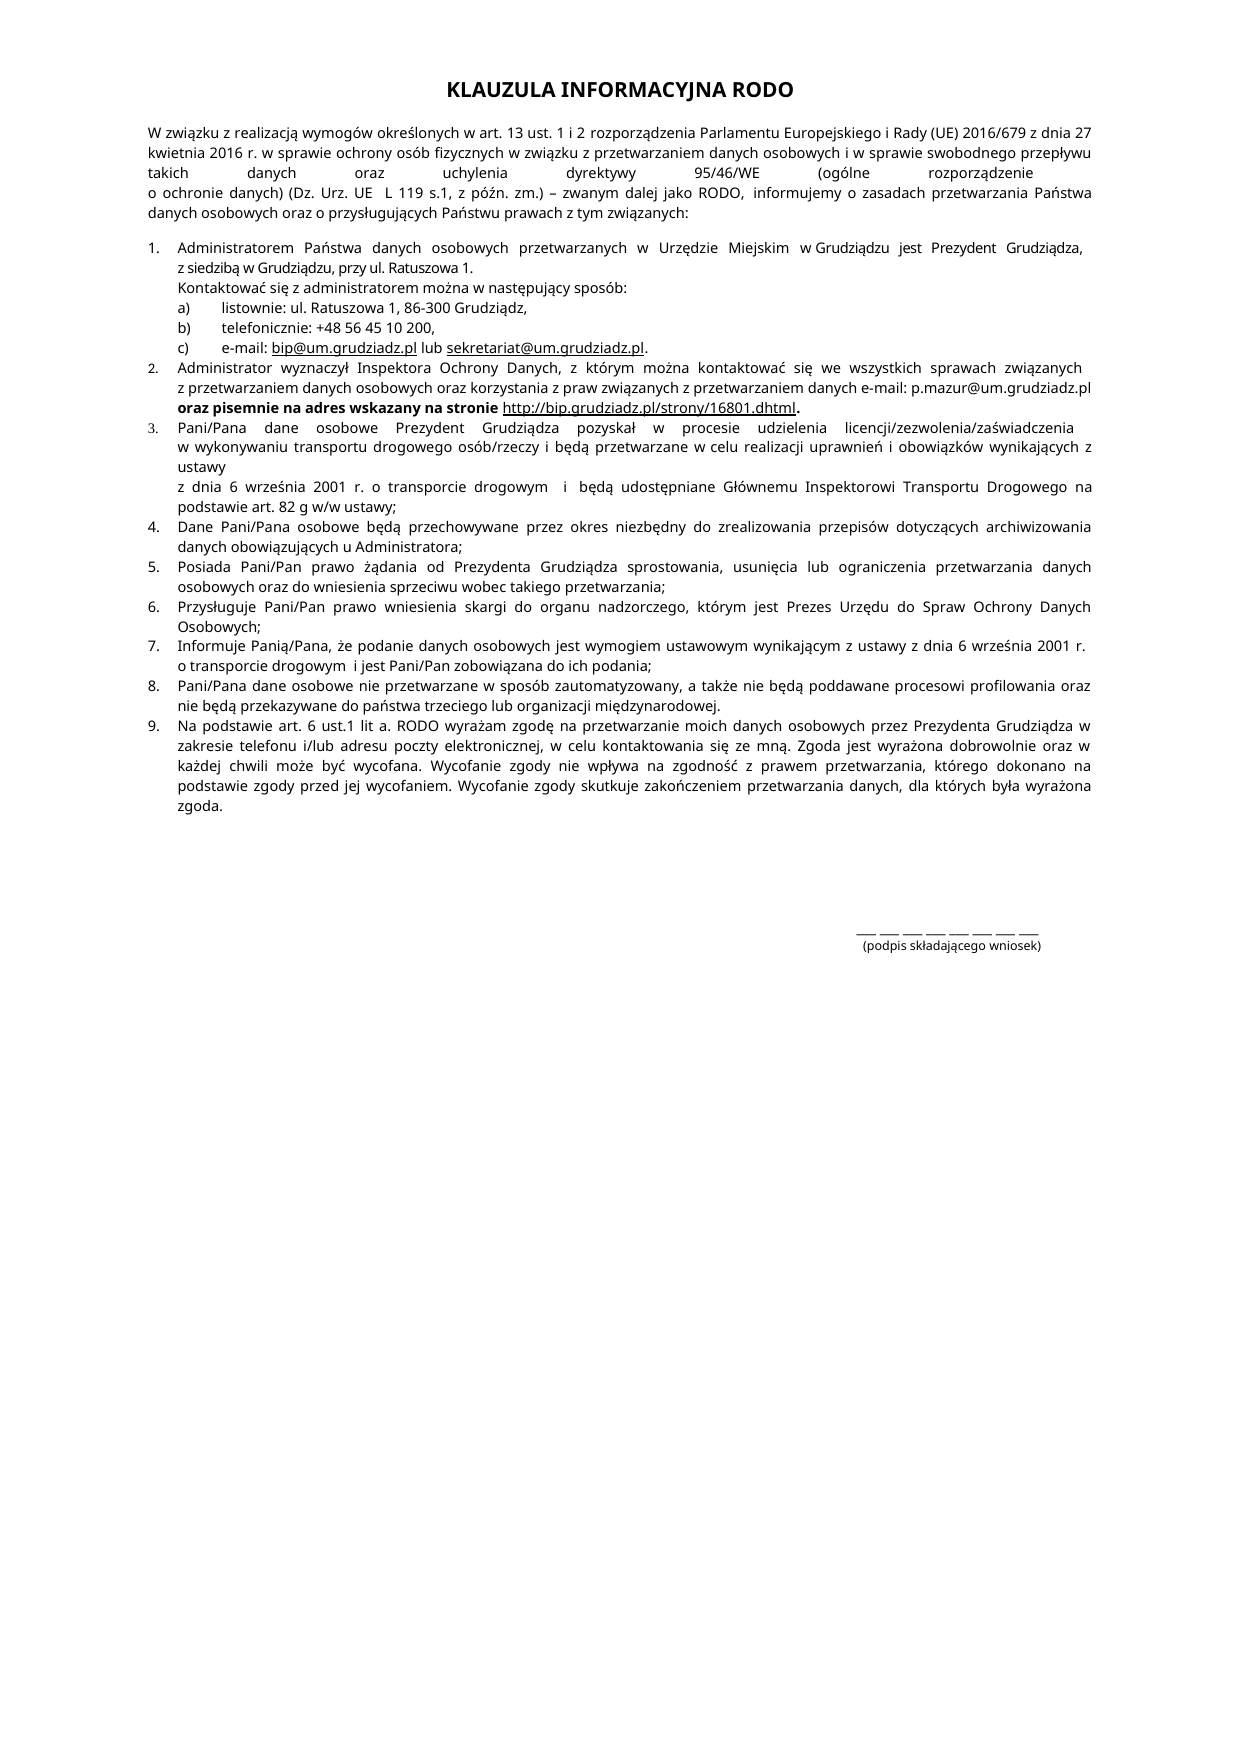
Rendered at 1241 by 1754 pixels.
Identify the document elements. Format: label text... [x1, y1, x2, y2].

list Dane Pani/Pana osobowe będą przechowywane przez okres niezbędny do zrealizowania przepisów dotyczących archiwizowania danych obowiązujących u Administratora; [148, 517, 1093, 557]
text ___ ___ ___ ___ ___ ___ ___ ___ [856, 917, 1093, 937]
list listownie: ul. Ratuszowa 1, 86-300 Grudziądz, [177, 298, 1093, 318]
list e-mail: bip@um.grudziadz.pl lub sekretariat@um.grudziadz.pl. [177, 338, 1093, 358]
list Administrator wyznaczył Inspektora Ochrony Danych, z którym można kontaktować się we wszystkich sprawach związanych z przetwarzaniem danych osobowych oraz korzystania z praw związanych z przetwarzaniem danych e-mail: p.mazur@um.grudziadz.pl oraz pisemnie na adres wskazany na stronie http://bip.grudziadz.pl/strony/16801.dhtml. [148, 358, 1093, 417]
list Pani/Pana dane osobowe Prezydent Grudziądza pozyskał w procesie udzielenia licencji/zezwolenia/zaświadczenia w wykonywaniu transportu drogowego osób/rzeczy i będą przetwarzane w celu realizacji uprawnień i obowiązków wynikających z ustawy z dnia 6 września 2001 r. o transporcie drogowym i będą udostępniane Głównemu Inspektorowi Transportu Drogowego na podstawie art. 82 g w/w ustawy; [148, 417, 1093, 517]
list Pani/Pana dane osobowe nie przetwarzane w sposób zautomatyzowany, a także nie będą poddawane procesowi profilowania oraz nie będą przekazywane do państwa trzeciego lub organizacji międzynarodowej. [148, 676, 1093, 716]
list Kontaktować się z administratorem można w następujący sposób: [177, 278, 1093, 298]
list Przysługuje Pani/Pan prawo wniesienia skargi do organu nadzorczego, którym jest Prezes Urzędu do Spraw Ochrony Danych Osobowych; [148, 596, 1093, 636]
list Posiada Pani/Pan prawo żądania od Prezydenta Grudziądza sprostowania, usunięcia lub ograniczenia przetwarzania danych osobowych oraz do wniesienia sprzeciwu wobec takiego przetwarzania; [148, 557, 1093, 596]
list Administratorem Państwa danych osobowych przetwarzanych w Urzędzie Miejskim w Grudziądzu jest Prezydent Grudziądza, z siedzibą w Grudziądzu, przy ul. Ratuszowa 1. [148, 238, 1093, 278]
list Informuje Panią/Pana, że podanie danych osobowych jest wymogiem ustawowym wynikającym z ustawy z dnia 6 września 2001 r. o transporcie drogowym i jest Pani/Pan zobowiązana do ich podania; [148, 636, 1093, 676]
text (podpis składającego wniosek) [856, 937, 1093, 954]
text KLAUZULA INFORMACYJNA RODO [148, 75, 1093, 103]
text W związku z realizacją wymogów określonych w art. 13 ust. 1 i 2 rozporządzenia Parlamentu Europejskiego i Rady (UE) 2016/679 z dnia 27 kwietnia 2016 r. w sprawie ochrony osób fizycznych w związku z przetwarzaniem danych osobowych i w sprawie swobodnego przepływu takich danych oraz uchylenia dyrektywy 95/46/WE (ogólne rozporządzenie o ochronie danych) (Dz. Urz. UE L 119 s.1, z późn. zm.) – zwanym dalej jako RODO, informujemy o zasadach przetwarzania Państwa danych osobowych oraz o przysługujących Państwu prawach z tym związanych: [148, 123, 1093, 223]
list telefonicznie: +48 56 45 10 200, [177, 318, 1093, 338]
list Na podstawie art. 6 ust.1 lit a. RODO wyrażam zgodę na przetwarzanie moich danych osobowych przez Prezydenta Grudziądza w zakresie telefonu i/lub adresu poczty elektronicznej, w celu kontaktowania się ze mną. Zgoda jest wyrażona dobrowolnie oraz w każdej chwili może być wycofana. Wycofanie zgody nie wpływa na zgodność z prawem przetwarzania, którego dokonano na podstawie zgody przed jej wycofaniem. Wycofanie zgody skutkuje zakończeniem przetwarzania danych, dla których była wyrażona zgoda. [148, 716, 1093, 815]
